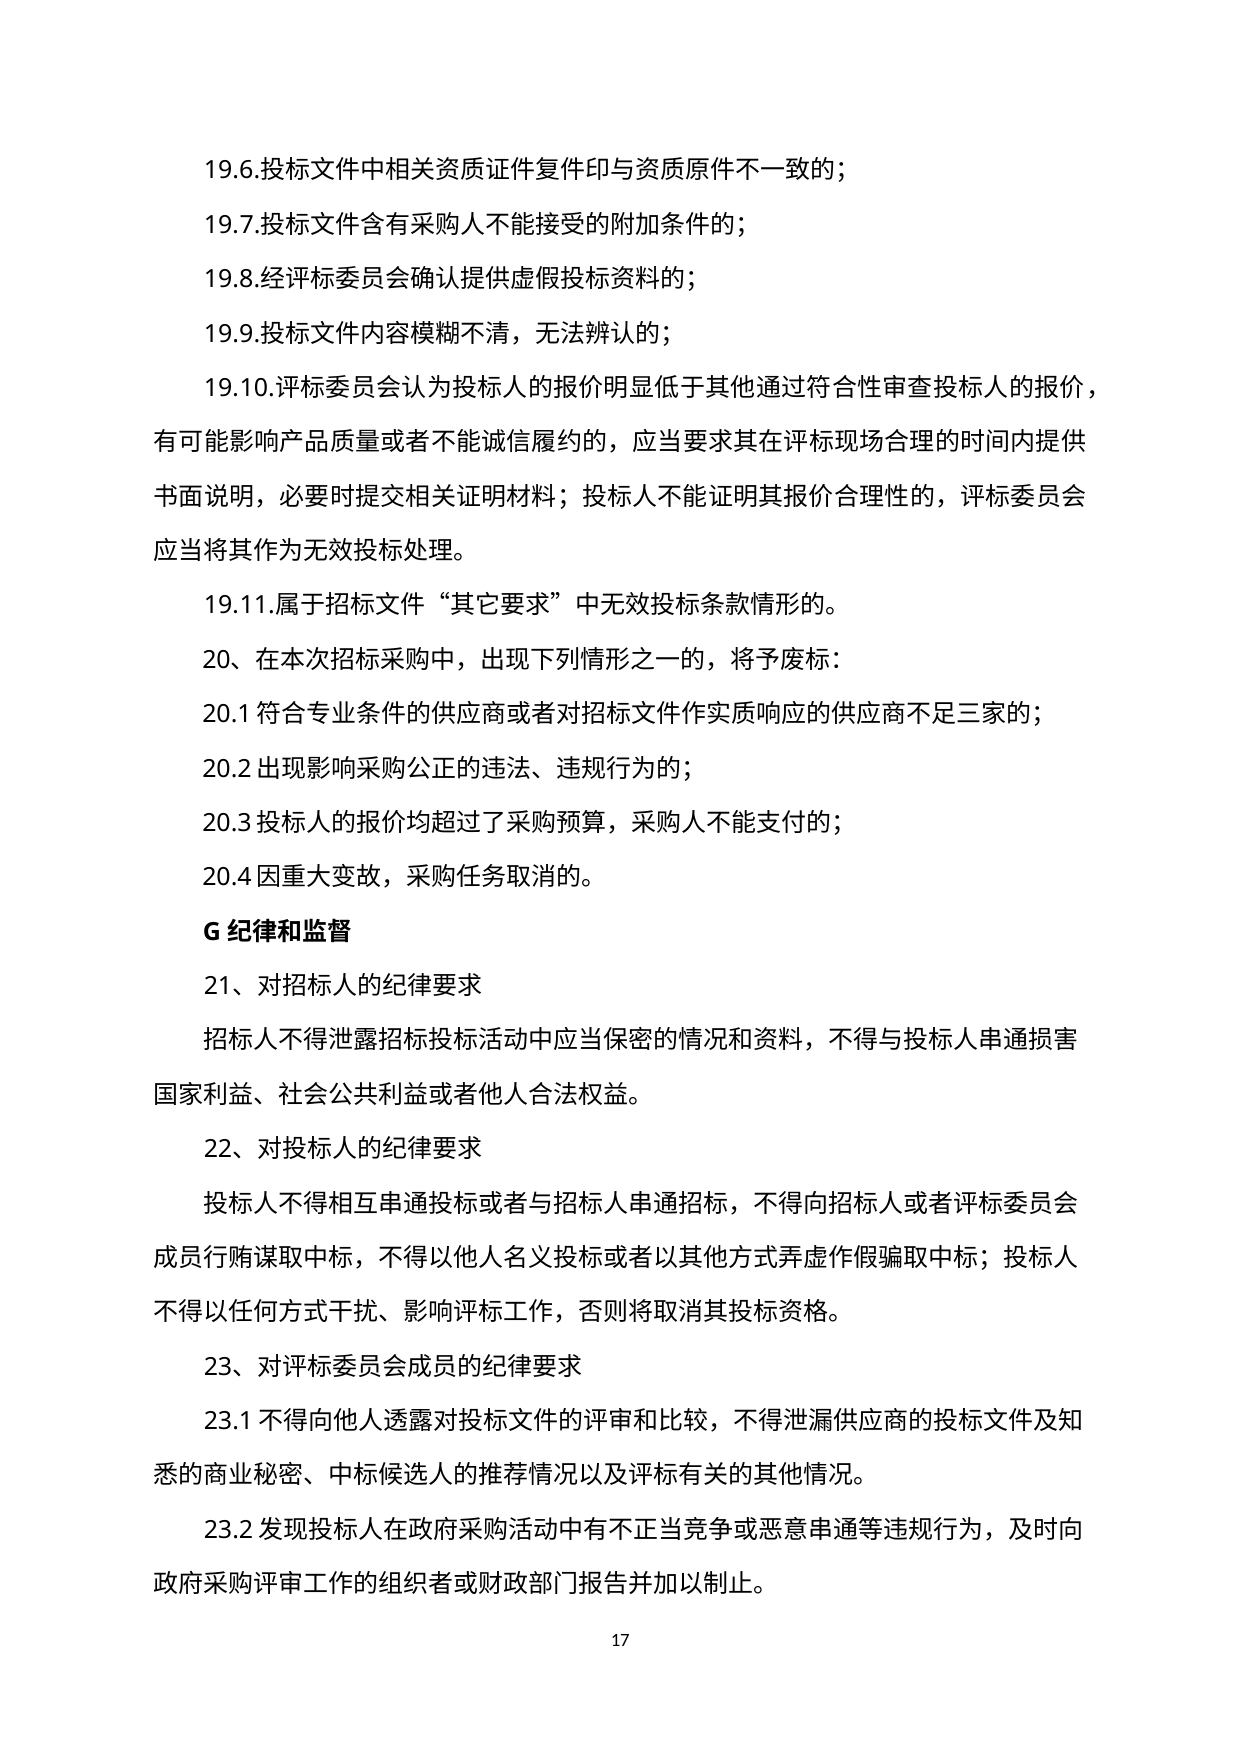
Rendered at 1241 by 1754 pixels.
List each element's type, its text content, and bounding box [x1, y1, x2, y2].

text 23.2发现投标人在政府采购活动中有不正当竞争或恶意串通等违规行为，及时向政府采购评审工作的组织者或财政部门报告并加以制止。 [153, 1509, 1087, 1600]
text 19.8.经评标委员会确认提供虚假投标资料的； [153, 259, 1087, 295]
text 19.9.投标文件内容模糊不清，无法辨认的； [153, 313, 1087, 349]
text 23、对评标委员会成员的纪律要求 [153, 1346, 1087, 1382]
text 20.3投标人的报价均超过了采购预算，采购人不能支付的； [153, 802, 1087, 839]
text 19.10.评标委员会认为投标人的报价明显低于其他通过符合性审查投标人的报价，有可能影响产品质量或者不能诚信履约的，应当要求其在评标现场合理的时间内提供书面说明，必要时提交相关证明材料；投标人不能证明其报价合理性的，评标委员会应当将其作为无效投标处理。 [153, 367, 1087, 567]
text 22、对投标人的纪律要求 [153, 1129, 1087, 1165]
text 19.7.投标文件含有采购人不能接受的附加条件的； [153, 204, 1087, 241]
text 19.6.投标文件中相关资质证件复件印与资质原件不一致的； [153, 150, 1087, 186]
text 投标人不得相互串通投标或者与招标人串通招标，不得向招标人或者评标委员会成员行贿谋取中标，不得以他人名义投标或者以其他方式弄虚作假骗取中标；投标人不得以任何方式干扰、影响评标工作，否则将取消其投标资格。 [153, 1183, 1087, 1328]
text 19.11.属于招标文件“其它要求”中无效投标条款情形的。 [153, 585, 1087, 621]
text 21、对招标人的纪律要求 [153, 966, 1087, 1002]
text 20、在本次招标采购中，出现下列情形之一的，将予废标： [153, 639, 1087, 676]
text 20.4因重大变故，采购任务取消的。 [153, 857, 1087, 893]
text 20.2出现影响采购公正的违法、违规行为的； [153, 748, 1087, 784]
text 招标人不得泄露招标投标活动中应当保密的情况和资料，不得与投标人串通损害国家利益、社会公共利益或者他人合法权益。 [153, 1020, 1087, 1111]
text G 纪律和监督 [153, 911, 1087, 947]
text 20.1符合专业条件的供应商或者对招标文件作实质响应的供应商不足三家的； [153, 694, 1087, 730]
text 23.1不得向他人透露对投标文件的评审和比较，不得泄漏供应商的投标文件及知悉的商业秘密、中标候选人的推荐情况以及评标有关的其他情况。 [153, 1401, 1087, 1491]
